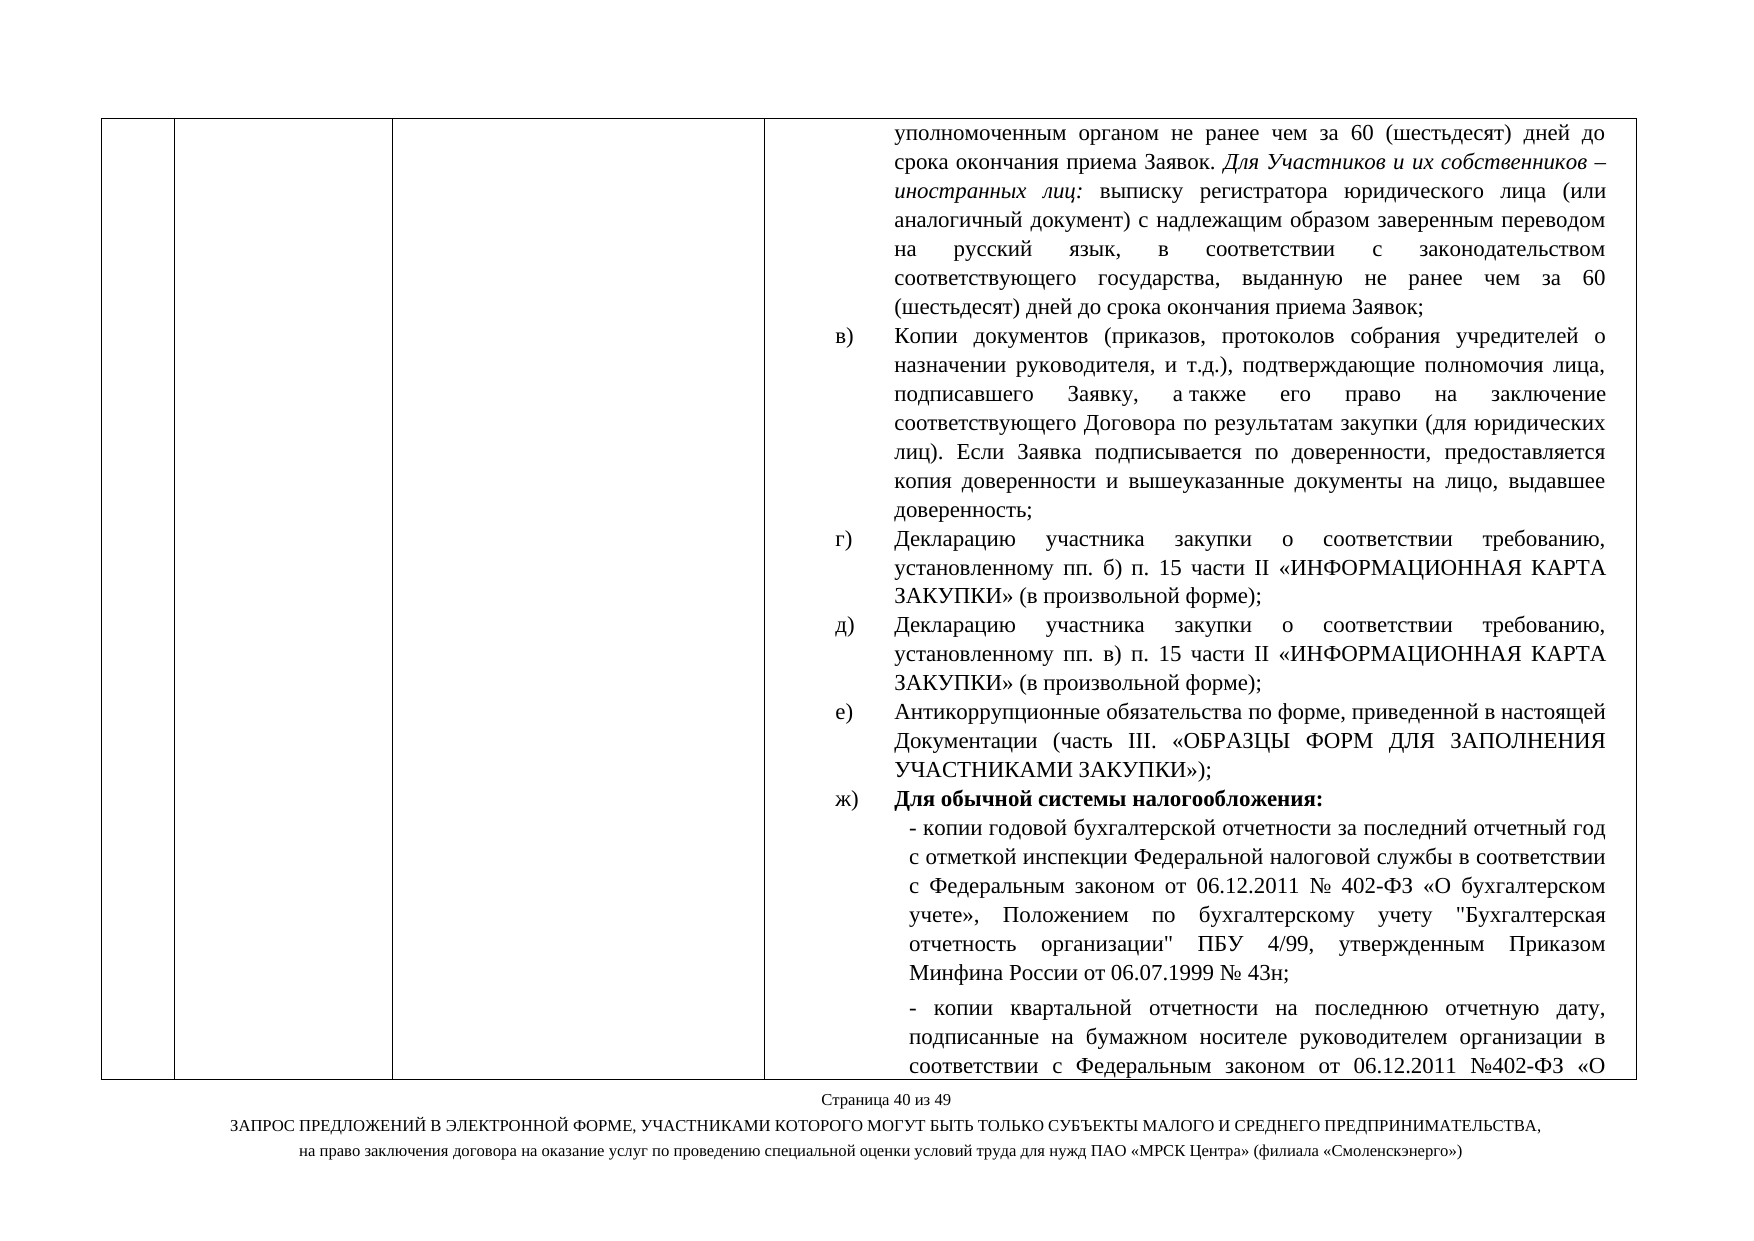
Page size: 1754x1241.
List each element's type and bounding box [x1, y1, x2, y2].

table_cell [393, 119, 764, 1078]
table_cell [102, 119, 174, 1078]
table_cell [765, 119, 1636, 1078]
table_cell [175, 119, 392, 1078]
